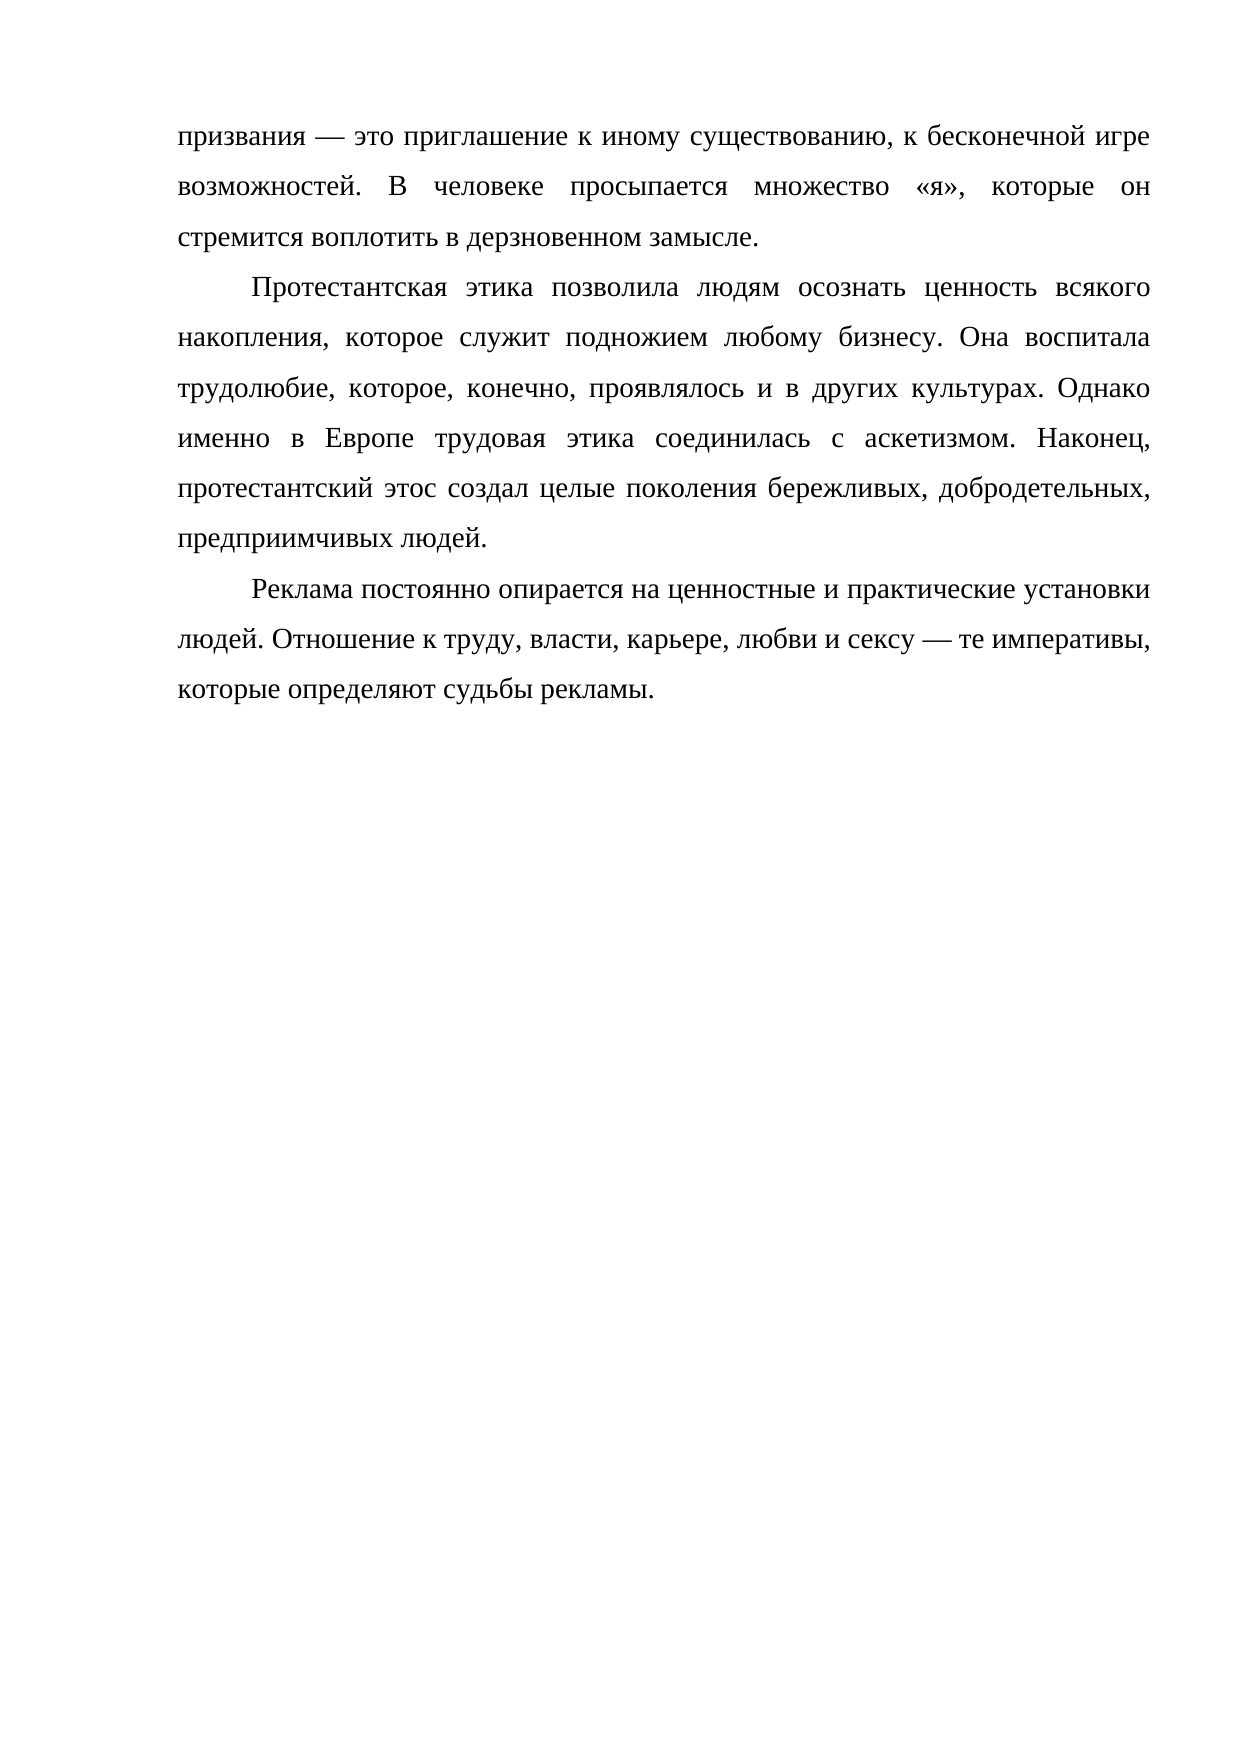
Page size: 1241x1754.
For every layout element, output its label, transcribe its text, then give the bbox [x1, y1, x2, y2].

text Протестантская этика позволила людям осознать ценность всякого накопления, которое служит подножием любому бизнесу. Она воспитала трудолюбие, которое, конечно, проявлялось и в других культурах. Однако именно в Европе трудовая этика соединилась с аскетизмом. Наконец, протестантский этос создал целые поколения бережливых, добродетельных, предприимчивых людей. [177, 269, 1152, 554]
text Реклама постоянно опирается на ценностные и практические установки людей. Отношение к труду, власти, карьере, любви и сексу — те императивы, которые определяют судьбы рекламы. [177, 571, 1152, 705]
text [177, 118, 1152, 252]
